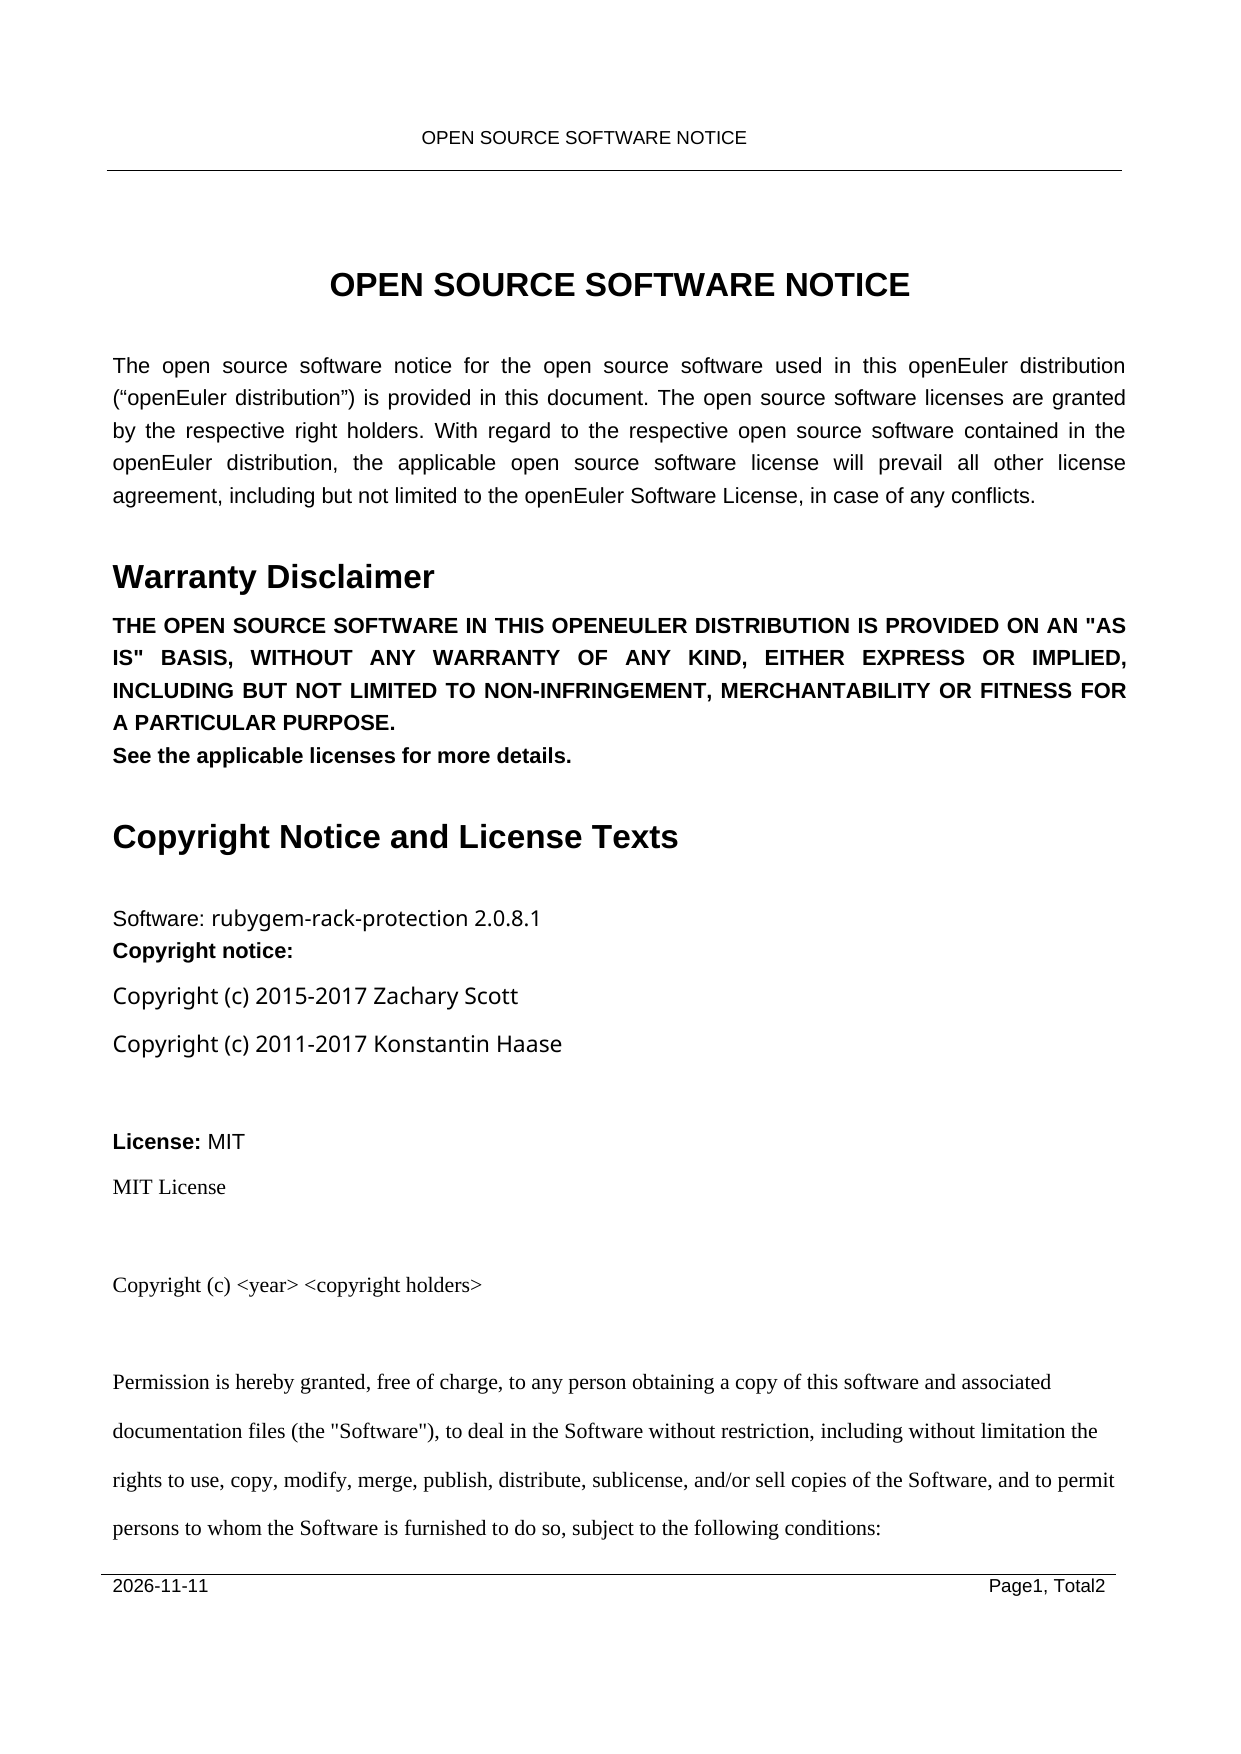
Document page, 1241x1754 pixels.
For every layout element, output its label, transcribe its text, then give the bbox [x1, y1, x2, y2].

text Warranty Disclaimer [112, 544, 1128, 609]
text Copyright notice: [112, 934, 1128, 966]
text The open source software notice for the open source software used in this openEuler distribution (“openEuler distribution”) is provided in this document. The open source software licenses are granted by the respective right holders. With regard to the respective open source software contained in the openEuler distribution, the applicable open source software license will prevail all other license agreement, including but not limited to the openEuler Software License, in case of any conflicts. [112, 349, 1128, 511]
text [112, 1170, 1128, 1544]
text OPEN SOURCE SOFTWARE NOTICE [112, 251, 1128, 316]
text THE OPEN SOURCE SOFTWARE IN THIS OPENEULER DISTRIBUTION IS PROVIDED ON AN "AS IS" BASIS, WITHOUT ANY WARRANTY OF ANY KIND, EITHER EXPRESS OR IMPLIED, INCLUDING BUT NOT LIMITED TO NON-INFRINGEMENT, MERCHANTABILITY OR FITNESS FOR A PARTICULAR PURPOSE. See the applicable licenses for more details. [112, 609, 1128, 771]
text Copyright Notice and License Texts [112, 804, 1128, 869]
text License: MIT [112, 1125, 1128, 1158]
text Copyright (c) 2015-2017 Zachary Scott Copyright (c) 2011-2017 Konstantin Haase [112, 979, 1128, 1109]
text Software: rubygem-rack-protection 2.0.8.1 [112, 901, 1128, 934]
